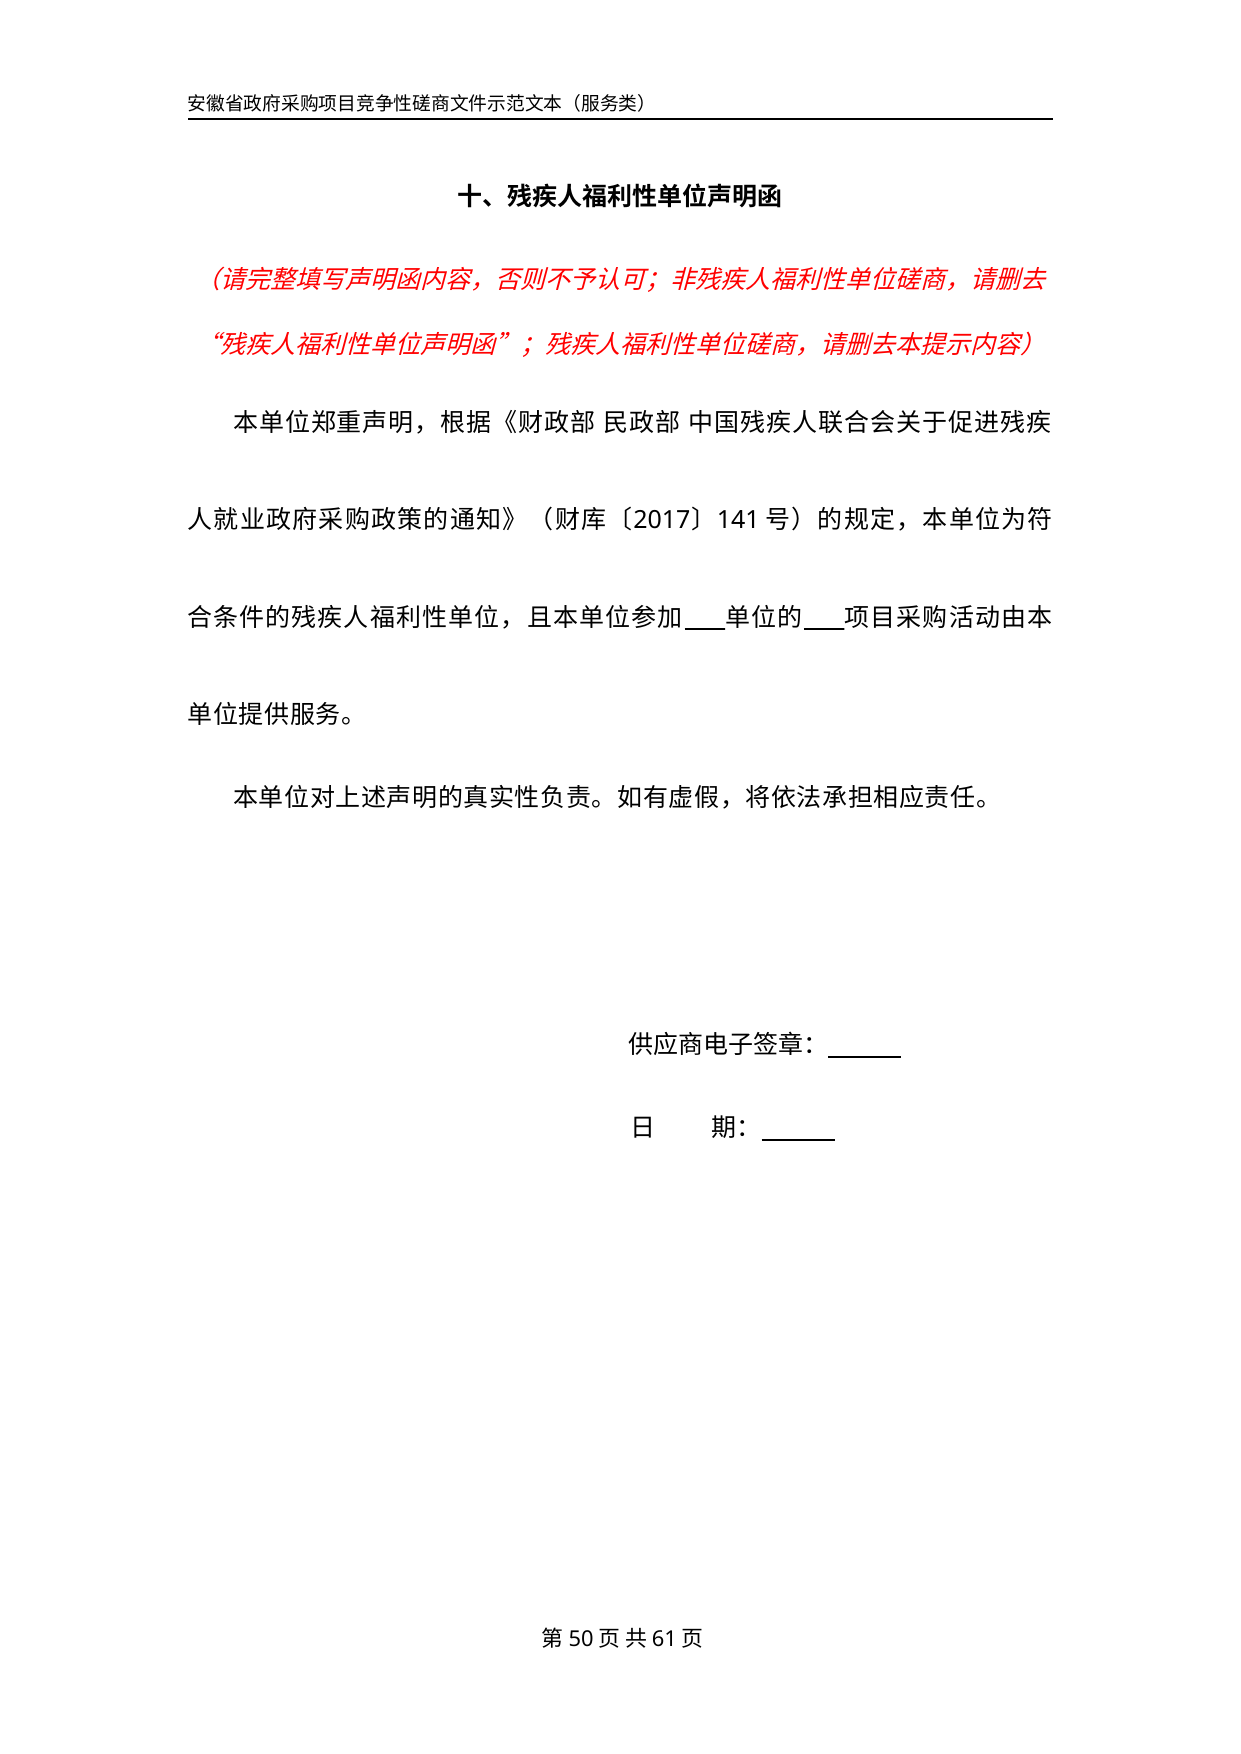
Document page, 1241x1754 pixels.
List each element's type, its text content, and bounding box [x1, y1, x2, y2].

text 供应商电子签章： [187, 1010, 1053, 1075]
text （请完整填写声明函内容，否则不予认可；非残疾人福利性单位磋商，请删去“残疾人福利性单位声明函”；残疾人福利性单位磋商，请删去本提示内容） [187, 245, 1053, 375]
text 十、残疾人福利性单位声明函 [187, 162, 1053, 227]
text 日 期： [187, 1093, 1053, 1158]
text 本单位对上述声明的真实性负责。如有虚假，将依法承担相应责任。 [187, 763, 1053, 828]
text 本单位郑重声明，根据《财政部 民政部 中国残疾人联合会关于促进残疾人就业政府采购政策的通知》（财库〔2017〕141号）的规定，本单位为符合条件的残疾人福利性单位，且本单位参加 单位的 项目采购活动由本单位提供服务。 [187, 388, 1053, 745]
